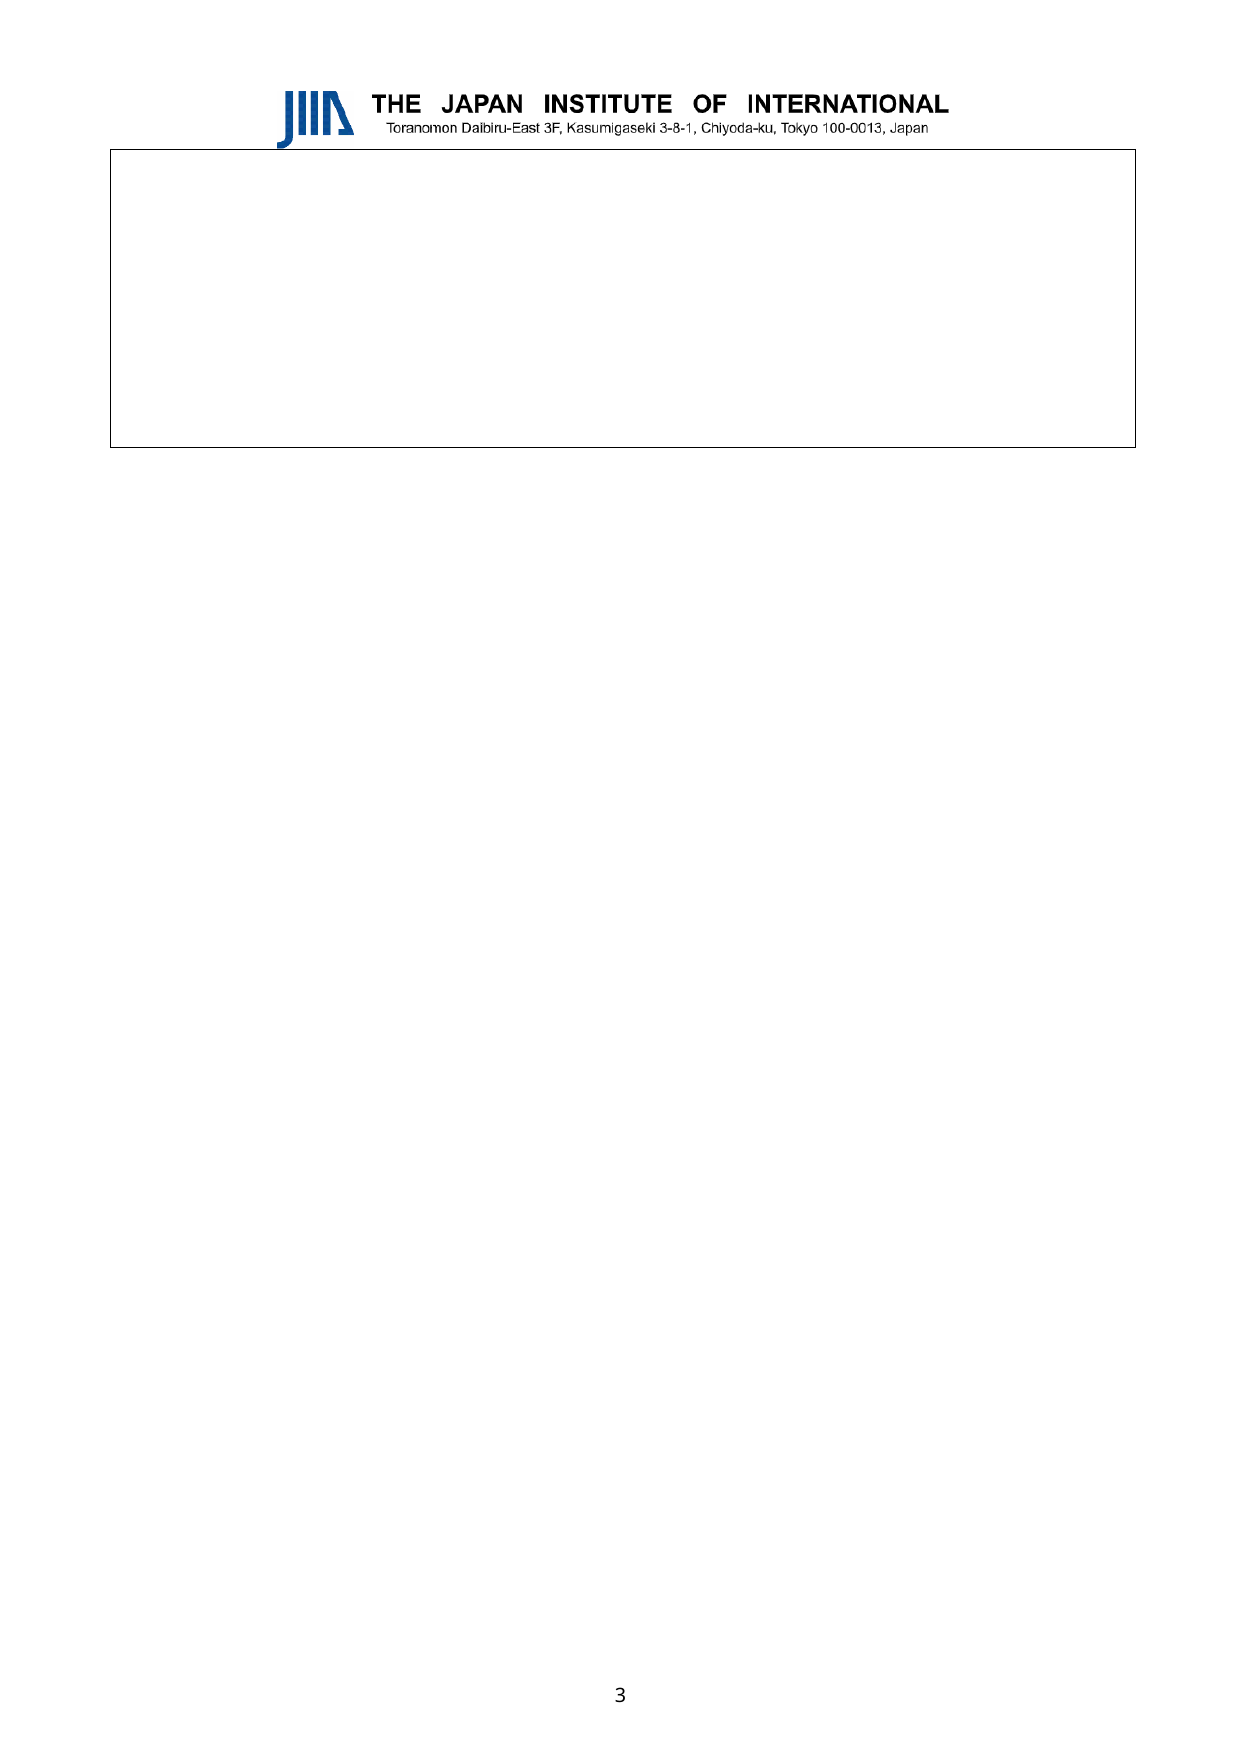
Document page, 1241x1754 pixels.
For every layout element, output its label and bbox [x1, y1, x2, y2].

table_cell [111, 150, 1135, 447]
picture [254, 83, 972, 149]
